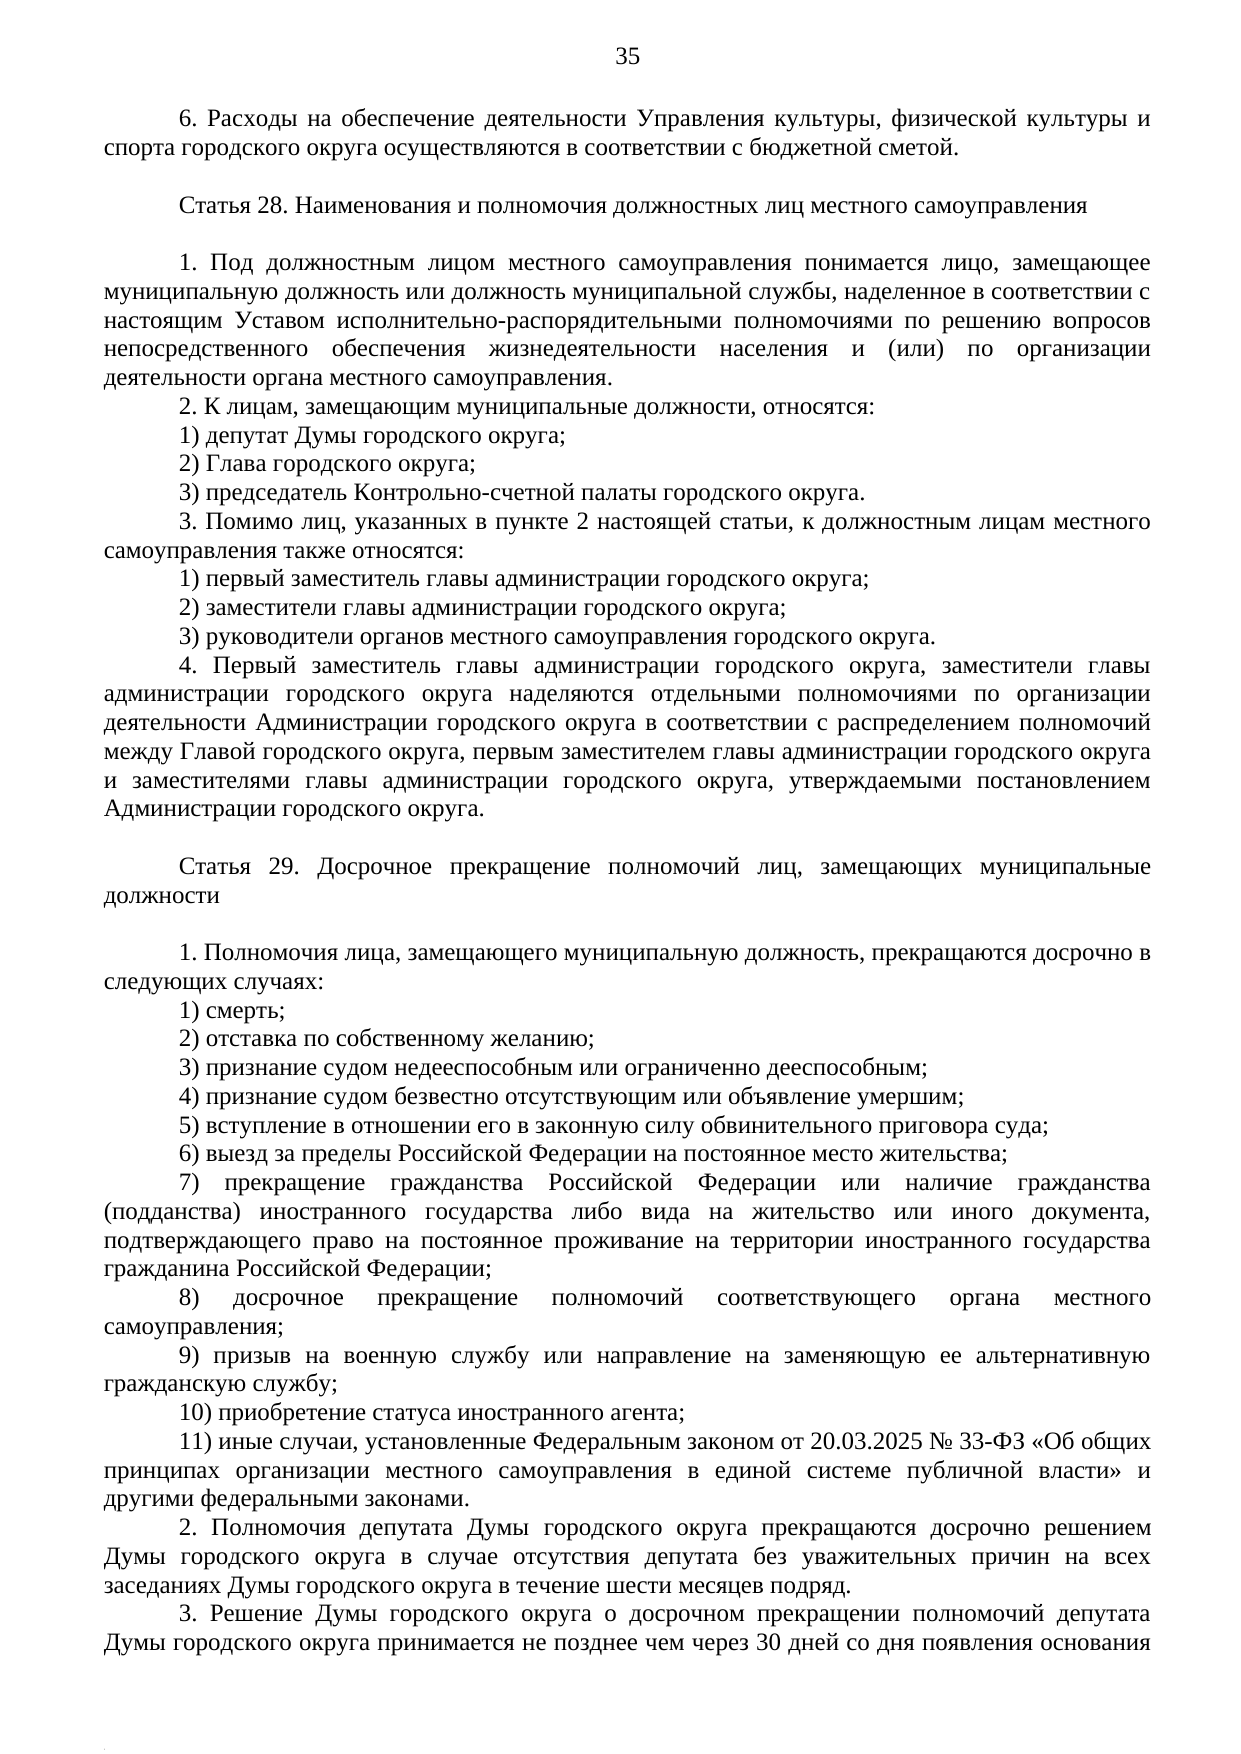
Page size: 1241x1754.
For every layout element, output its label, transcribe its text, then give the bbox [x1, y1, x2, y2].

text 2) Глава городского округа; [103, 448, 1152, 477]
text 6) выезд за пределы Российской Федерации на постоянное место жительства; [103, 1138, 1152, 1167]
text 1) первый заместитель главы администрации городского округа; [103, 563, 1152, 592]
text 11) иные случаи, установленные Федеральным законом от 20.03.2025 № 33-ФЗ «Об общих принципах организации местного самоуправления в единой системе публичной власти» и другими федеральными законами. [103, 1426, 1152, 1512]
text 3. Помимо лиц, указанных в пункте 2 настоящей статьи, к должностным лицам местного самоуправления также относятся: [103, 506, 1152, 563]
text 7) прекращение гражданства Российской Федерации или наличие гражданства (подданства) иностранного государства либо вида на жительство или иного документа, подтверждающего право на постоянное проживание на территории иностранного государства гражданина Российской Федерации; [103, 1167, 1152, 1282]
text 9) призыв на военную службу или направление на заменяющую ее альтернативную гражданскую службу; [103, 1340, 1152, 1397]
text Статья 29. Досрочное прекращение полномочий лиц, замещающих муниципальные должности [103, 851, 1152, 908]
text 1) депутат Думы городского округа; [103, 420, 1152, 448]
text 4) признание судом безвестно отсутствующим или объявление умершим; [103, 1081, 1152, 1110]
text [103, 1598, 1152, 1656]
text 6. Расходы на обеспечение деятельности Управления культуры, физической культуры и спорта городского округа осуществляются в соответствии с бюджетной сметой. [103, 103, 1152, 161]
text 4. Первый заместитель главы администрации городского округа, заместители главы администрации городского округа наделяются отдельными полномочиями по организации деятельности Администрации городского округа в соответствии с распределением полномочий между Главой городского округа, первым заместителем главы администрации городского округа и заместителями главы администрации городского округа, утверждаемыми постановлением Администрации городского округа. [103, 650, 1152, 822]
text 3) признание судом недееспособным или ограниченно дееспособным; [103, 1052, 1152, 1081]
text 2) отставка по собственному желанию; [103, 1023, 1152, 1052]
text Статья 28. Наименования и полномочия должностных лиц местного самоуправления [103, 190, 1152, 218]
text 1) смерть; [103, 995, 1152, 1023]
text 2. Полномочия депутата Думы городского округа прекращаются досрочно решением Думы городского округа в случае отсутствия депутата без уважительных причин на всех заседаниях Думы городского округа в течение шести месяцев подряд. [103, 1512, 1152, 1598]
text 1. Под должностным лицом местного самоуправления понимается лицо, замещающее муниципальную должность или должность муниципальной службы, наделенное в соответствии с настоящим Уставом исполнительно-распорядительными полномочиями по решению вопросов непосредственного обеспечения жизнедеятельности населения и (или) по организации деятельности органа местного самоуправления. [103, 247, 1152, 391]
text 3) председатель Контрольно-счетной палаты городского округа. [103, 477, 1152, 506]
text 10) приобретение статуса иностранного агента; [103, 1397, 1152, 1426]
text 1. Полномочия лица, замещающего муниципальную должность, прекращаются досрочно в следующих случаях: [103, 937, 1152, 995]
text 5) вступление в отношении его в законную силу обвинительного приговора суда; [103, 1110, 1152, 1138]
text 2. К лицам, замещающим муниципальные должности, относятся: [103, 391, 1152, 420]
text 2) заместители главы администрации городского округа; [103, 592, 1152, 621]
text 8) досрочное прекращение полномочий соответствующего органа местного самоуправления; [103, 1282, 1152, 1340]
text 3) руководители органов местного самоуправления городского округа. [103, 621, 1152, 650]
